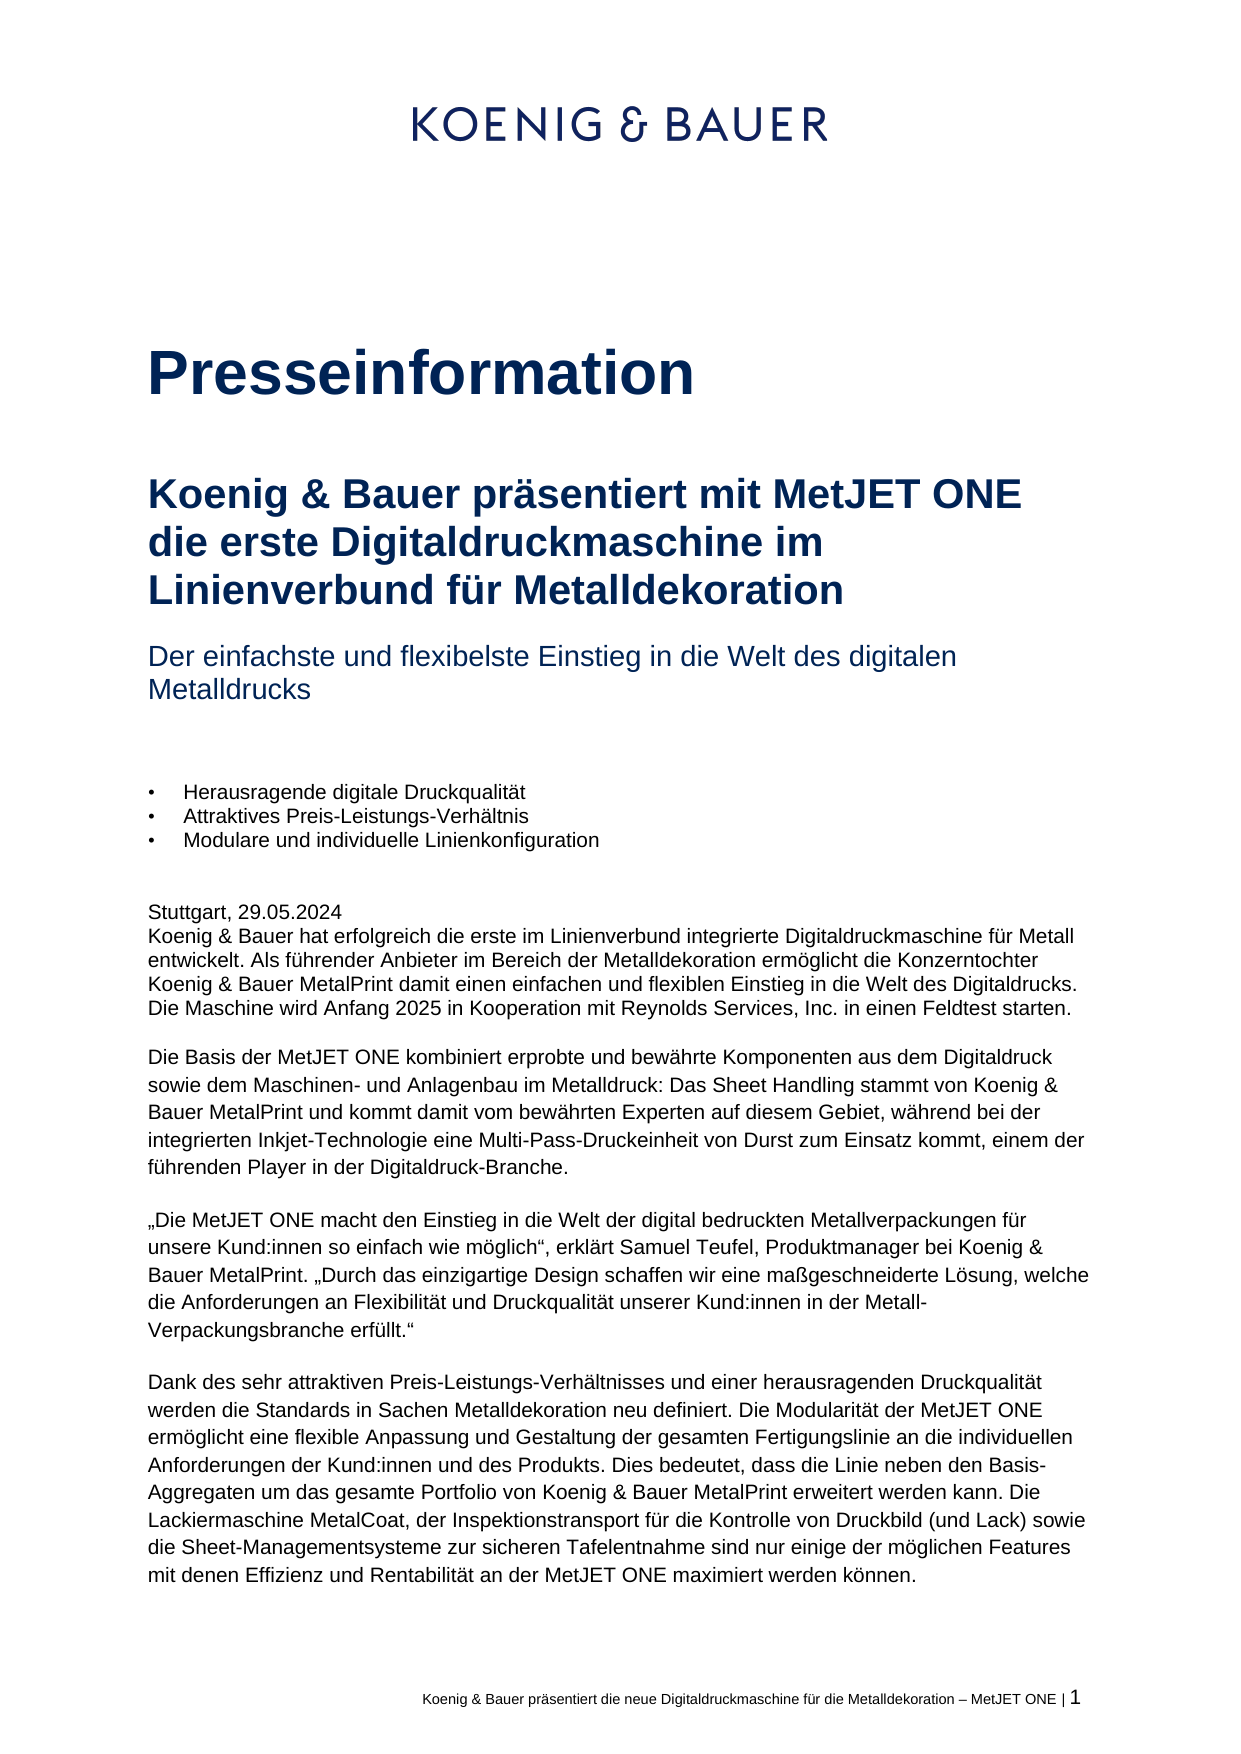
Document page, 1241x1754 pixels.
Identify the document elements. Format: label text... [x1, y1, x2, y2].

text „Die MetJET ONE macht den Einstieg in die Welt der digital bedruckten Metallverpackungen für unsere Kund:innen so einfach wie möglich“, erklärt Samuel Teufel, Produktmanager bei Koenig & Bauer MetalPrint. „Durch das einzigartige Design schaffen wir eine maßgeschneiderte Lösung, welche die Anforderungen an Flexibilität und Druckqualität unserer Kund:innen in der Metall-Verpackungsbranche erfüllt.“ [148, 1207, 1092, 1341]
title Presseinformation [148, 336, 1092, 407]
subtitle Der einfachste und flexibelste Einstieg in die Welt des digitalen Metalldrucks [148, 639, 1092, 706]
subtitle Koenig & Bauer präsentiert mit MetJET ONE die erste Digitaldruckmaschine im Linienverbund für Metalldekoration [148, 470, 1092, 614]
picture [413, 106, 828, 142]
text Stuttgart, 29.05.2024 Koenig & Bauer hat erfolgreich die erste im Linienverbund integrierte Digitaldruckmaschine für Metall entwickelt. Als führender Anbieter im Bereich der Metalldekoration ermöglicht die Konzerntochter Koenig & Bauer MetalPrint damit einen einfachen und flexiblen Einstieg in die Welt des Digitaldrucks. Die Maschine wird Anfang 2025 in Kooperation mit Reynolds Services, Inc. in einen Feldtest starten. [148, 852, 1092, 1020]
list Herausragende digitale Druckqualität [148, 780, 1092, 804]
list Attraktives Preis-Leistungs-Verhältnis [148, 804, 1092, 828]
text Die Basis der MetJET ONE kombiniert erprobte und bewährte Komponenten aus dem Digitaldruck sowie dem Maschinen- und Anlagenbau im Metalldruck: Das Sheet Handling stammt von Koenig & Bauer MetalPrint und kommt damit vom bewährten Experten auf diesem Gebiet, während bei der integrierten Inkjet-Technologie eine Multi-Pass-Druckeinheit von Durst zum Einsatz kommt, einem der führenden Player in der Digitaldruck-Branche. [148, 1045, 1092, 1179]
text Dank des sehr attraktiven Preis-Leistungs-Verhältnisses und einer herausragenden Druckqualität werden die Standards in Sachen Metalldekoration neu definiert. Die Modularität der MetJET ONE ermöglicht eine flexible Anpassung und Gestaltung der gesamten Fertigungslinie an die individuellen Anforderungen der Kund:innen und des Produkts. Dies bedeutet, dass die Linie neben den Basis-Aggregaten um das gesamte Portfolio von Koenig & Bauer MetalPrint erweitert werden kann. Die Lackiermaschine MetalCoat, der Inspektionstransport für die Kontrolle von Druckbild (und Lack) sowie die Sheet-Managementsysteme zur sicheren Tafelentnahme sind nur einige der möglichen Features mit denen Effizienz und Rentabilität an der MetJET ONE maximiert werden können. [148, 1370, 1092, 1586]
list Modulare und individuelle Linienkonfiguration [148, 828, 1092, 852]
